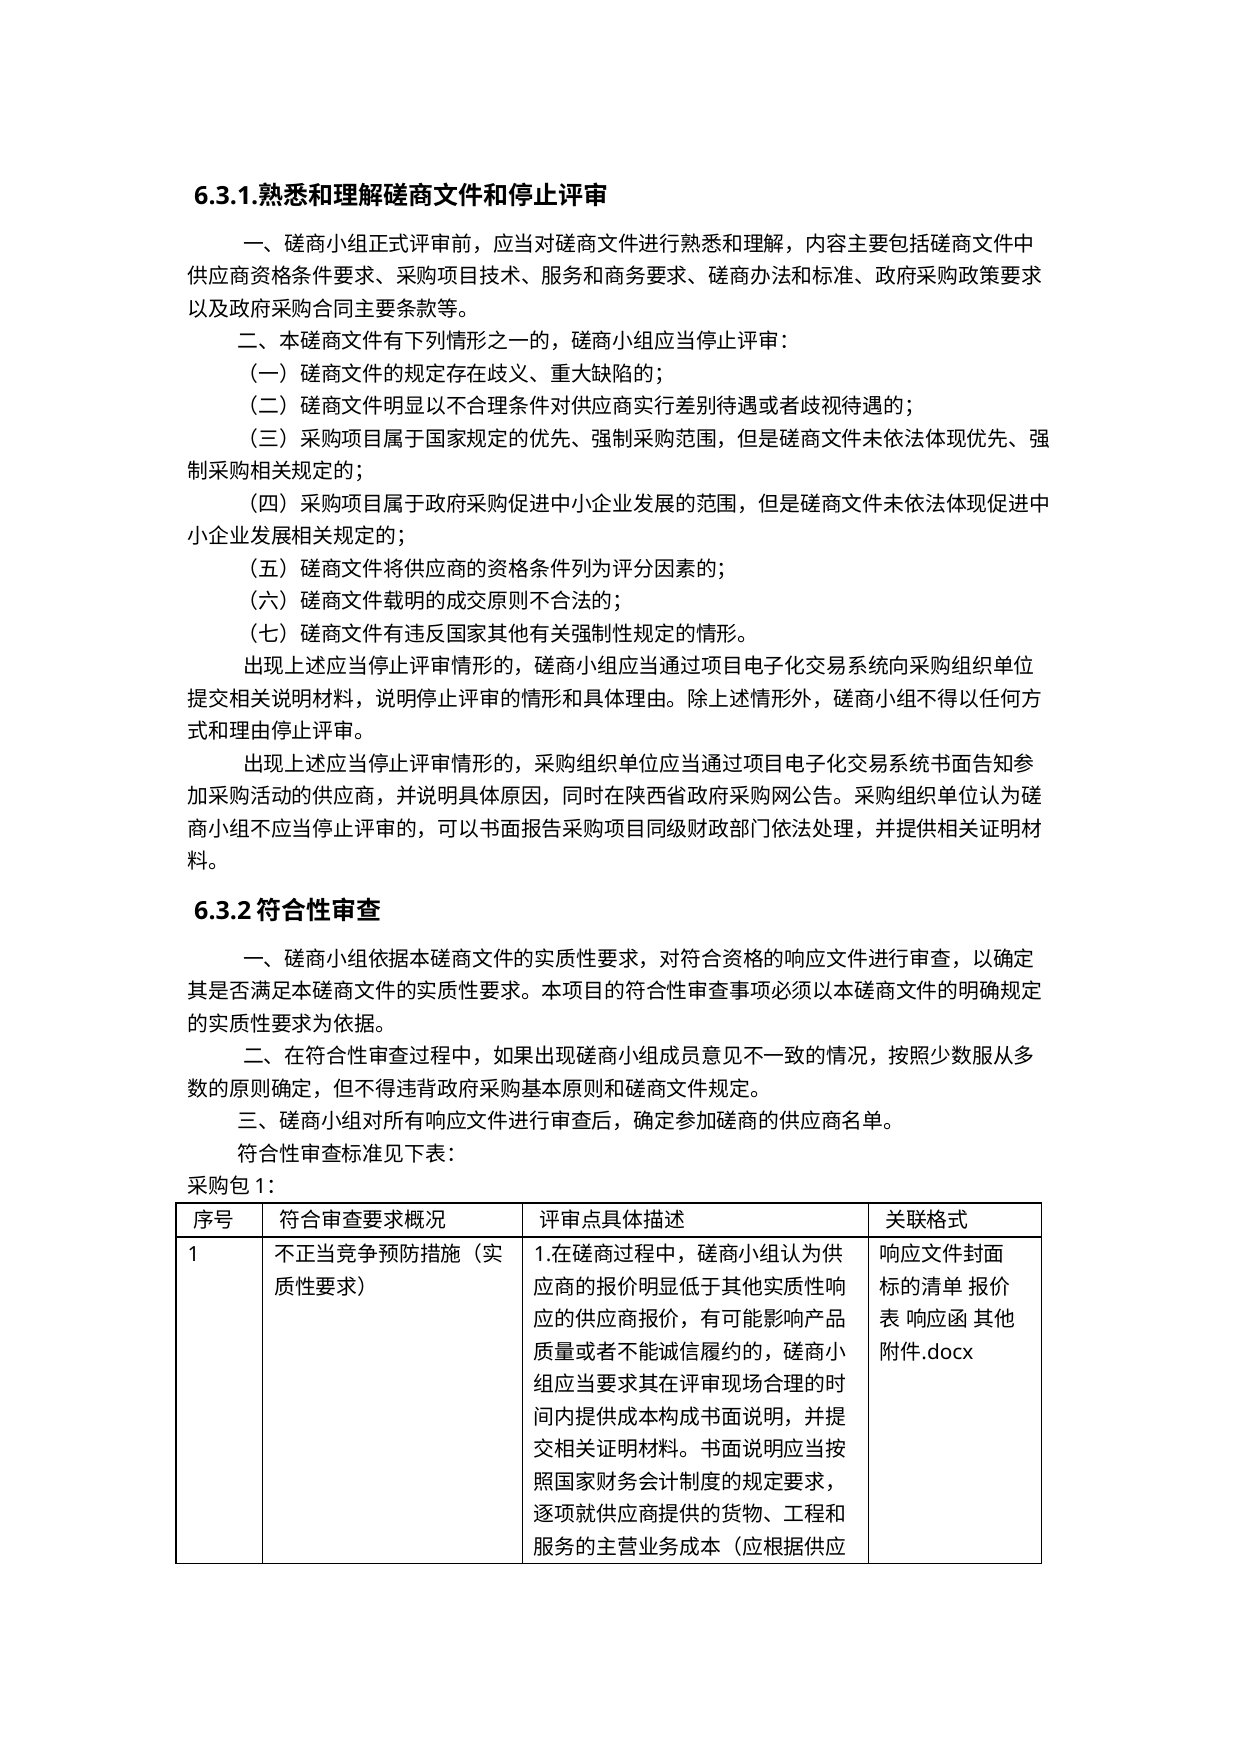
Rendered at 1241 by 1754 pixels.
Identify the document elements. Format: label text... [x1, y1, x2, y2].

text 一、磋商小组正式评审前，应当对磋商文件进行熟悉和理解，内容主要包括磋商文件中供应商资格条件要求、采购项目技术、服务和商务要求、磋商办法和标准、政府采购政策要求以及政府采购合同主要条款等。 [187, 227, 1053, 324]
text （四）采购项目属于政府采购促进中小企业发展的范围，但是磋商文件未依法体现促进中小企业发展相关规定的； [187, 487, 1053, 552]
text 三、磋商小组对所有响应文件进行审查后，确定参加磋商的供应商名单。 [187, 1104, 1053, 1137]
text （二）磋商文件明显以不合理条件对供应商实行差别待遇或者歧视待遇的； [187, 389, 1053, 422]
text 采购包1： [187, 1169, 1053, 1202]
text （六）磋商文件载明的成交原则不合法的； [187, 584, 1053, 617]
text 二、本磋商文件有下列情形之一的，磋商小组应当停止评审： [187, 324, 1053, 357]
table_header 关联格式 [869, 1204, 1041, 1236]
text （一）磋商文件的规定存在歧义、重大缺陷的； [187, 357, 1053, 389]
table_header 评审点具体描述 [523, 1204, 868, 1236]
text 符合性审查标准见下表： [187, 1137, 1053, 1169]
text 一、磋商小组依据本磋商文件的实质性要求，对符合资格的响应文件进行审查，以确定其是否满足本磋商文件的实质性要求。本项目的符合性审查事项必须以本磋商文件的明确规定的实质性要求为依据。 [187, 942, 1053, 1039]
text 6.3.1.熟悉和理解磋商文件和停止评审 [187, 162, 1053, 227]
text 出现上述应当停止评审情形的，磋商小组应当通过项目电子化交易系统向采购组织单位提交相关说明材料，说明停止评审的情形和具体理由。除上述情形外，磋商小组不得以任何方式和理由停止评审。 [187, 649, 1053, 747]
text 6.3.2符合性审查 [187, 877, 1053, 942]
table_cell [869, 1238, 1041, 1563]
table_cell 1 [177, 1238, 262, 1563]
text 二、在符合性审查过程中，如果出现磋商小组成员意见不一致的情况，按照少数服从多数的原则确定，但不得违背政府采购基本原则和磋商文件规定。 [187, 1039, 1053, 1104]
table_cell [523, 1238, 868, 1563]
text （三）采购项目属于国家规定的优先、强制采购范围，但是磋商文件未依法体现优先、强制采购相关规定的； [187, 422, 1053, 487]
table_header 序号 [177, 1204, 262, 1236]
text （五）磋商文件将供应商的资格条件列为评分因素的； [187, 552, 1053, 584]
table_header 符合审查要求概况 [263, 1204, 522, 1236]
text （七）磋商文件有违反国家其他有关强制性规定的情形。 [187, 617, 1053, 649]
table_cell 不正当竞争预防措施（实质性要求） [263, 1238, 522, 1563]
text 出现上述应当停止评审情形的，采购组织单位应当通过项目电子化交易系统书面告知参加采购活动的供应商，并说明具体原因，同时在陕西省政府采购网公告。采购组织单位认为磋商小组不应当停止评审的，可以书面报告采购项目同级财政部门依法处理，并提供相关证明材料。 [187, 747, 1053, 877]
